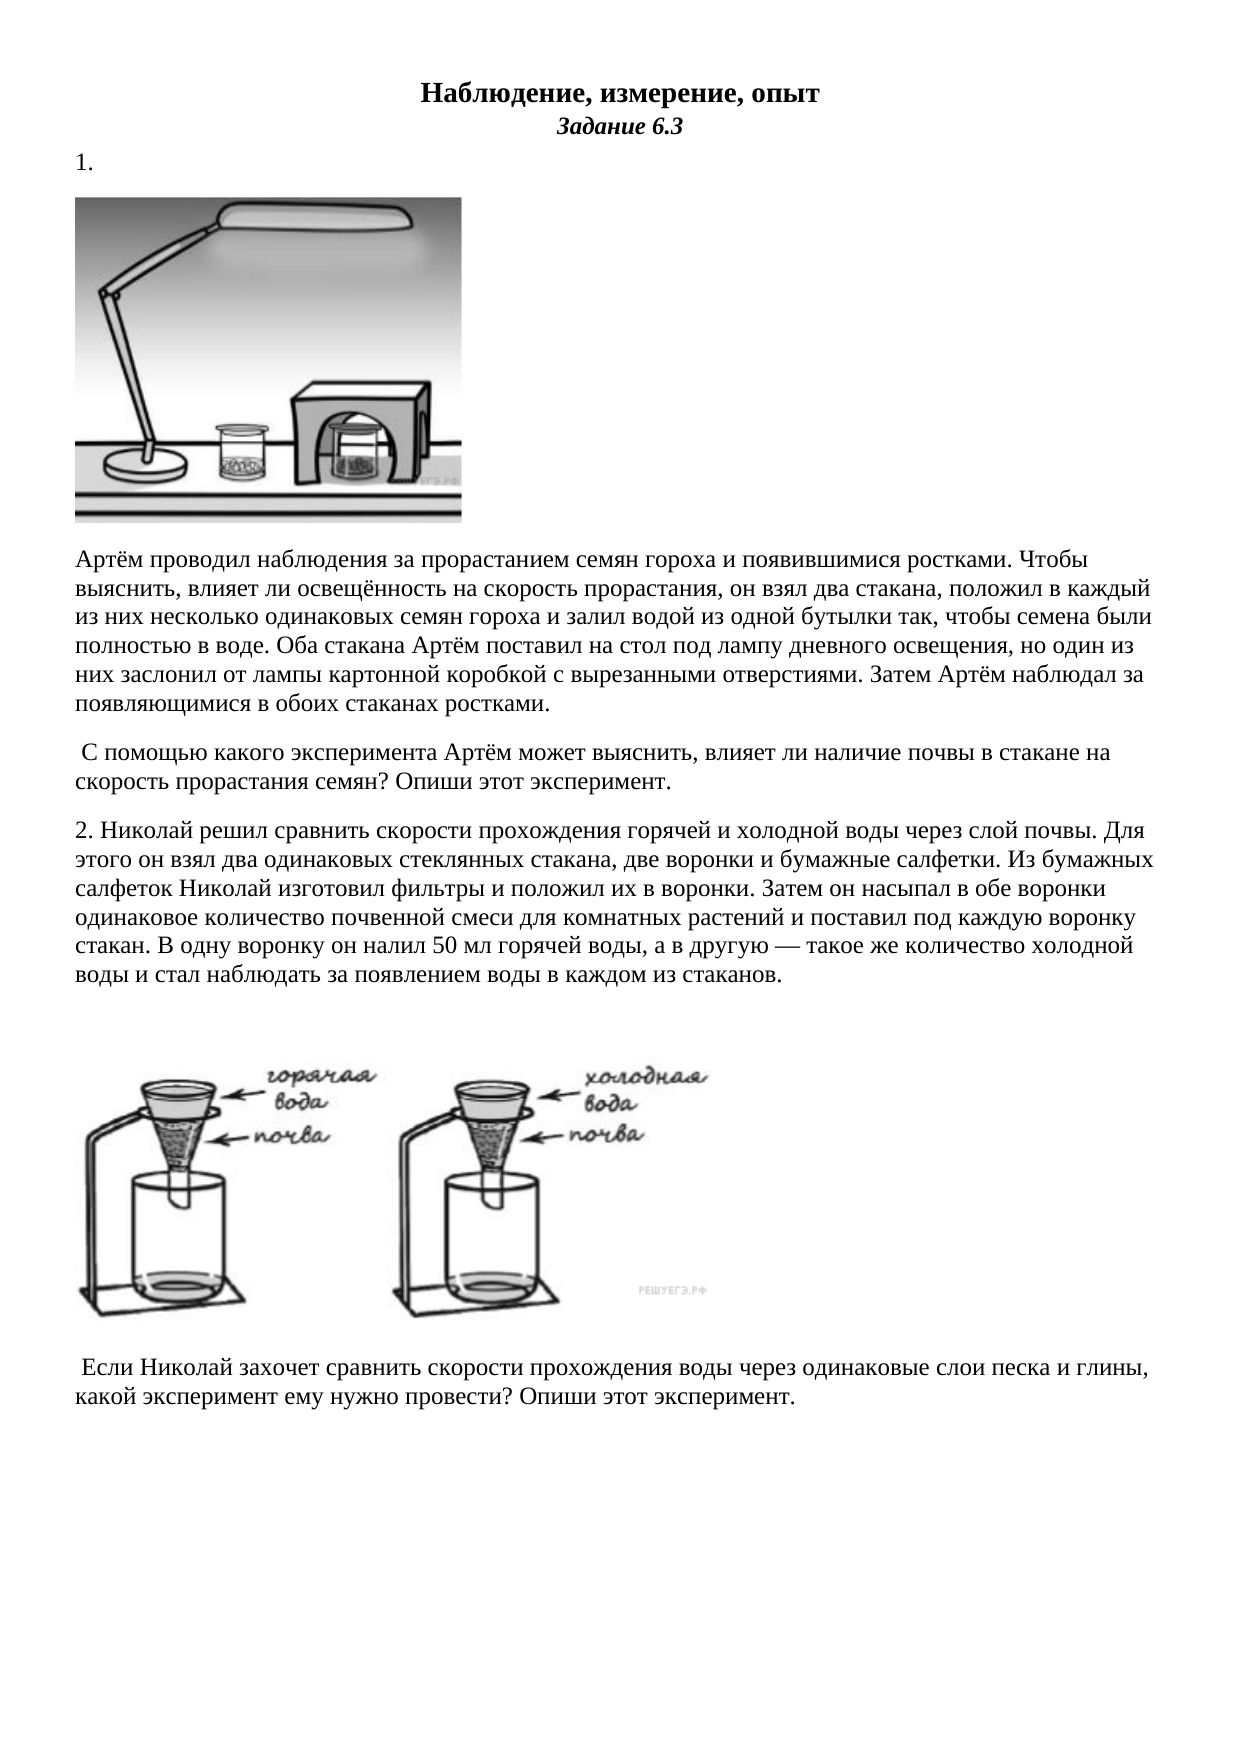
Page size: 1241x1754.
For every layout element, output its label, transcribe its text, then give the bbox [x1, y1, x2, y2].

text 2. Николай решил сравнить скорости прохождения горячей и холодной воды через слой почвы. Для этого он взял два одинаковых стеклянных стакана, две воронки и бумажные салфетки. Из бумажных салфеток Николай изготовил фильтры и положил их в воронки. Затем он насыпал в обе воронки одинаковое количество почвенной смеси для комнатных растений и поставил под каждую воронку стакан. В одну воронку он налил 50 мл горячей воды, а в другую — такое же количество холодной воды и стал наблюдать за появлением воды в каждом из стаканов. [75, 816, 1165, 988]
picture [75, 1058, 713, 1332]
text 1. [75, 147, 1165, 175]
text С помощью какого эксперимента Артём может выяснить, влияет ли наличие почвы в стакане на скорость прорастания семян? Опиши этот эксперимент. [75, 737, 1165, 795]
text Наблюдение, измерение, опыт [75, 75, 1165, 108]
text Если Николай захочет сравнить скорости прохождения воды через одинаковые слои песка и глины, какой эксперимент ему нужно провести? Опиши этот эксперимент. [75, 1352, 1165, 1410]
picture [75, 196, 465, 523]
text Артём проводил наблюдения за прорастанием семян гороха и появившимися ростками. Чтобы выяснить, влияет ли освещённость на скорость прорастания, он взял два стакана, положил в каждый из них несколько одинаковых семян гороха и залил водой из одной бутылки так, чтобы семена были полностью в воде. Оба стакана Артём поставил на стол под лампу дневного освещения, но один из них заслонил от лампы картонной коробкой с вырезанными отверстиями. Затем Артём наблюдал за появляющимися в обоих стаканах ростками. [75, 544, 1165, 716]
text Задание 6.3 [75, 111, 1165, 140]
